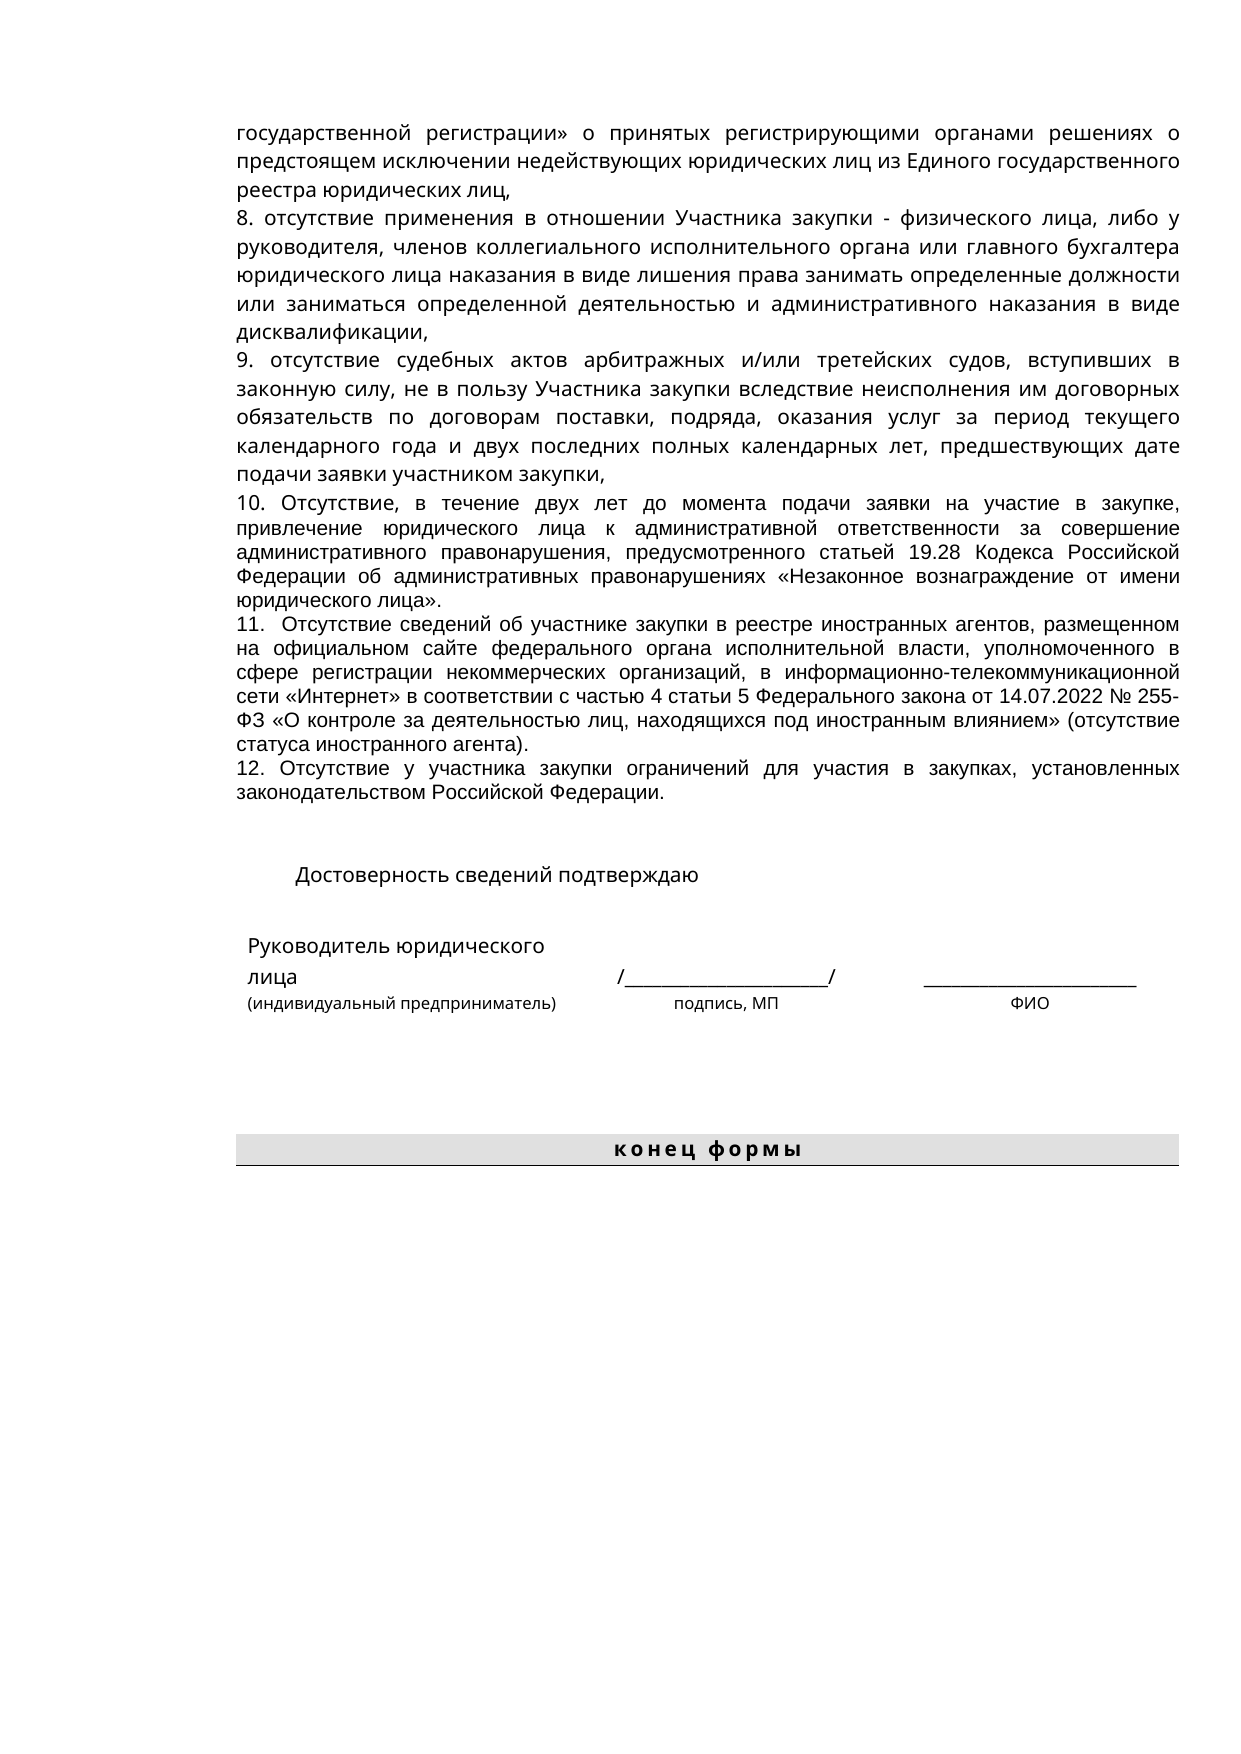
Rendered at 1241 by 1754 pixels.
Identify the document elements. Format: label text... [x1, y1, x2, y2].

table_header /______________________/ [574, 932, 879, 992]
text конец формы [236, 1134, 1179, 1165]
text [236, 118, 1181, 203]
table_cell подпись, МП [574, 992, 879, 1016]
text 9. отсутствие судебных актов арбитражных и/или третейских судов, вступивших в законную силу, не в пользу Участника закупки вследствие неисполнения им договорных обязательств по договорам поставки, подряда, оказания услуг за период текущего календарного года и двух последних полных календарных лет, предшествующих дате подачи заявки участником закупки, [236, 346, 1181, 488]
text 8. отсутствие применения в отношении Участника закупки - физического лица, либо у руководителя, членов коллегиального исполнительного органа или главного бухгалтера юридического лица наказания в виде лишения права занимать определенные должности или заниматься определенной деятельностью и административного наказания в виде дисквалификации, [236, 203, 1181, 346]
text 11. Отсутствие сведений об участнике закупки в реестре иностранных агентов, размещенном на официальном сайте федерального органа исполнительной власти, уполномоченного в сфере регистрации некоммерческих организаций, в информационно-телекоммуникационной сети «Интернет» в соответствии с частью 4 статьи 5 Федерального закона от 14.07.2022 № 255-ФЗ «О контроле за деятельностью лиц, находящихся под иностранным влиянием» (отсутствие статуса иностранного агента). [236, 612, 1181, 756]
text 10. Отсутствие, в течение двух лет до момента подачи заявки на участие в закупке, привлечение юридического лица к административной ответственности за совершение административного правонарушения, предусмотренного статьей 19.28 Кодекса Российской Федерации об административных правонарушениях «Незаконное вознаграждение от имени юридического лица». [236, 488, 1181, 612]
table_header Руководитель юридического лица [236, 932, 574, 992]
text Достоверность сведений подтверждаю [236, 861, 1181, 889]
table_header _______________________ [879, 932, 1181, 992]
table_cell (индивидуальный предприниматель) [236, 992, 574, 1016]
text 12. Отсутствие у участника закупки ограничений для участия в закупках, установленных законодательством Российской Федерации. [236, 756, 1181, 804]
table_cell ФИО [879, 992, 1181, 1016]
